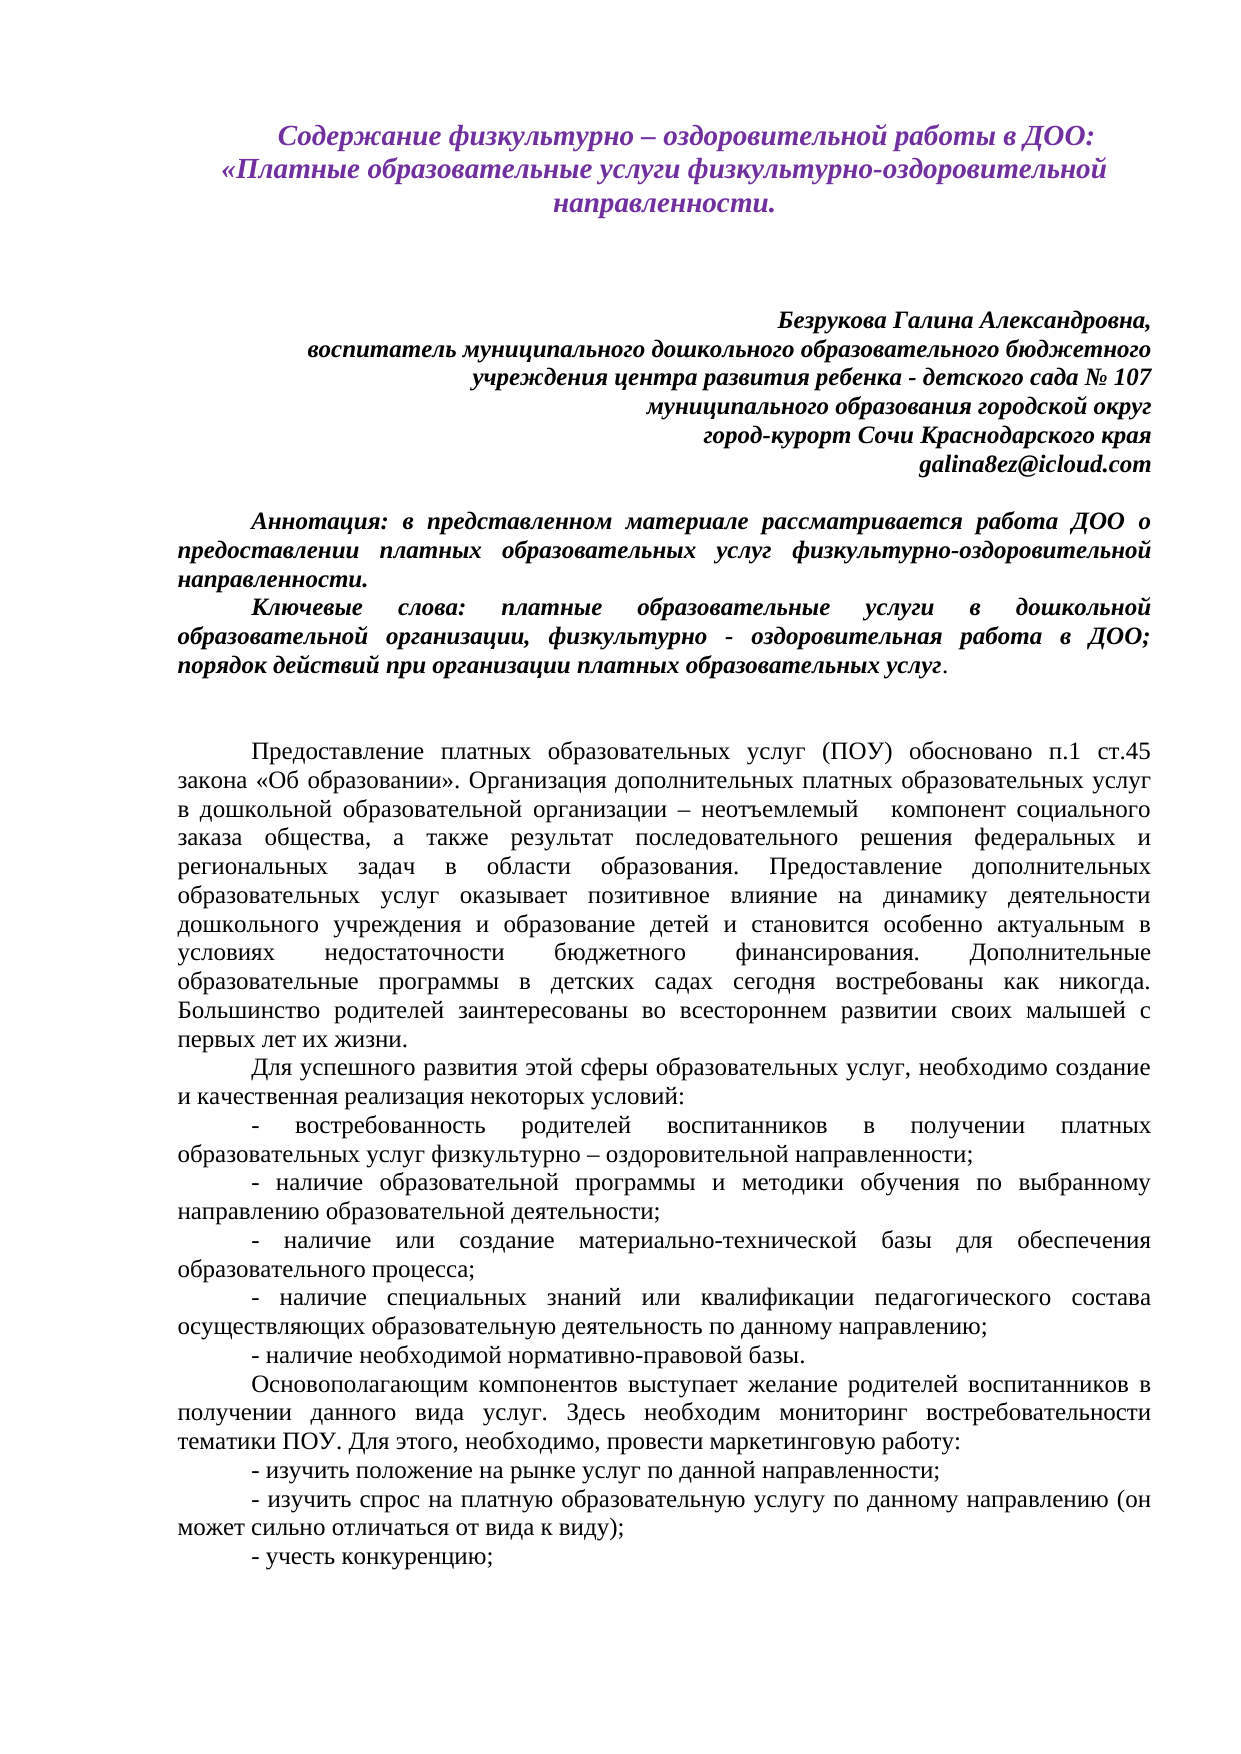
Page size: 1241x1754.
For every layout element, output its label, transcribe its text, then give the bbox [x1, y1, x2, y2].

text - наличие или создание материально-технической базы для обеспечения образовательного процесса; [177, 1225, 1152, 1282]
text город-курорт Сочи Краснодарского края [177, 420, 1152, 449]
text - изучить положение на рынке услуг по данной направленности; [177, 1455, 1152, 1484]
text Безрукова Галина Александровна, [177, 305, 1152, 334]
text - наличие образовательной программы и методики обучения по выбранному направлению образовательной деятельности; [177, 1167, 1152, 1225]
text - наличие необходимой нормативно-правовой базы. [177, 1340, 1152, 1369]
text - изучить спрос на платную образовательную услугу по данному направлению (он может сильно отличаться от вида к виду); [177, 1484, 1152, 1541]
text Ключевые слова: платные образовательные услуги в дошкольной образовательной организации, физкультурно - оздоровительная работа в ДОО; порядок действий при организации платных образовательных услуг. [177, 592, 1152, 679]
text Предоставление платных образовательных услуг (ПОУ) обосновано п.1 ст.45 закона «Об образовании». Организация дополнительных платных образовательных услуг в дошкольной образовательной организации – неотъемлемый компонент социального заказа общества, а также результат последовательного решения федеральных и региональных задач в области образования. Предоставление дополнительных образовательных услуг оказывает позитивное влияние на динамику деятельности дошкольного учреждения и образование детей и становится особенно актуальным в условиях недостаточности бюджетного финансирования. Дополнительные образовательные программы в детских садах сегодня востребованы как никогда. Большинство родителей заинтересованы во всестороннем развитии своих малышей с первых лет их жизни. [177, 736, 1152, 1052]
text учреждения центра развития ребенка - детского сада № 107 [177, 362, 1152, 391]
text воспитатель муниципального дошкольного образовательного бюджетного [177, 334, 1152, 362]
text Содержание физкультурно – оздоровительной работы в ДОО: «Платные образовательные услуги физкультурно-оздоровительной направленности. [177, 118, 1152, 219]
text - учесть конкуренцию; [177, 1541, 1152, 1570]
text - востребованность родителей воспитанников в получении платных образовательных услуг физкультурно – оздоровительной направленности; [177, 1110, 1152, 1167]
text galina8ez@icloud.com [177, 449, 1152, 477]
text Для успешного развития этой сферы образовательных услуг, необходимо создание и качественная реализация некоторых условий: [177, 1052, 1152, 1110]
text Аннотация: в представленном материале рассматривается работа ДОО о предоставлении платных образовательных услуг физкультурно-оздоровительной направленности. [177, 506, 1152, 592]
text муниципального образования городской округ [177, 391, 1152, 420]
text Основополагающим компонентов выступает желание родителей воспитанников в получении данного вида услуг. Здесь необходим мониторинг востребовательности тематики ПОУ. Для этого, необходимо, провести маркетинговую работу: [177, 1369, 1152, 1455]
text - наличие специальных знаний или квалификации педагогического состава осуществляющих образовательную деятельность по данному направлению; [177, 1282, 1152, 1340]
